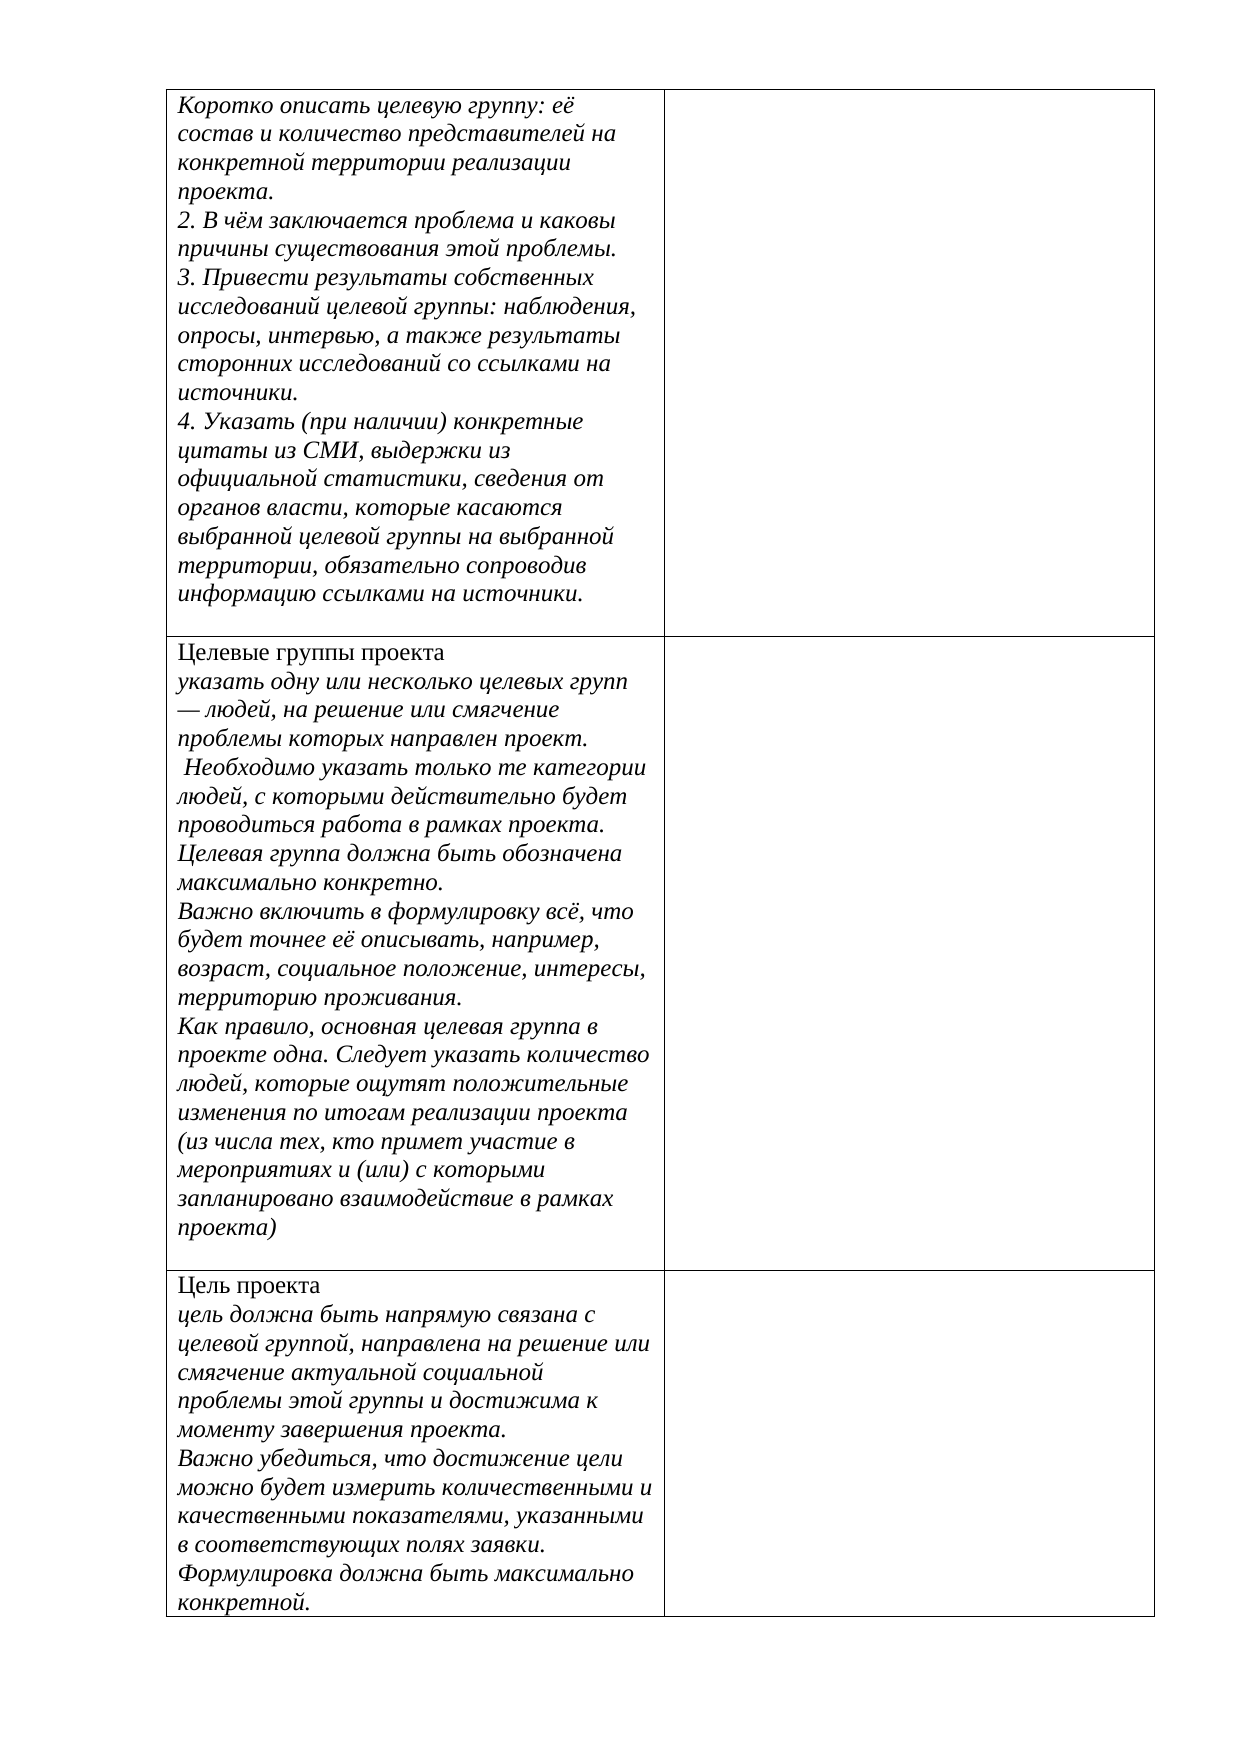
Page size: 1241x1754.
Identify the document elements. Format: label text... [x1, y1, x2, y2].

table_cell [167, 1271, 664, 1616]
table_cell [665, 90, 1154, 636]
table_cell [665, 1271, 1154, 1616]
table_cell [167, 90, 664, 636]
table_cell Целевые группы проекта указать одну или несколько целевых групп — людей, на решение или смягчение проблемы которых направлен проект. Необходимо указать только те категории людей, с которыми действительно будет проводиться работа в рамках проекта. Целевая группа должна быть обозначена максимально конкретно. Важно включить в формулировку всё, что будет точнее её описывать, например, возраст, социальное положение, интересы, территорию проживания. Как правило, основная целевая группа в проекте одна. Следует указать количество людей, которые ощутят положительные изменения по итогам реализации проекта (из числа тех, кто примет участие в мероприятиях и (или) с которыми запланировано взаимодействие в рамках проекта) [167, 637, 664, 1269]
table_cell [665, 637, 1154, 1269]
